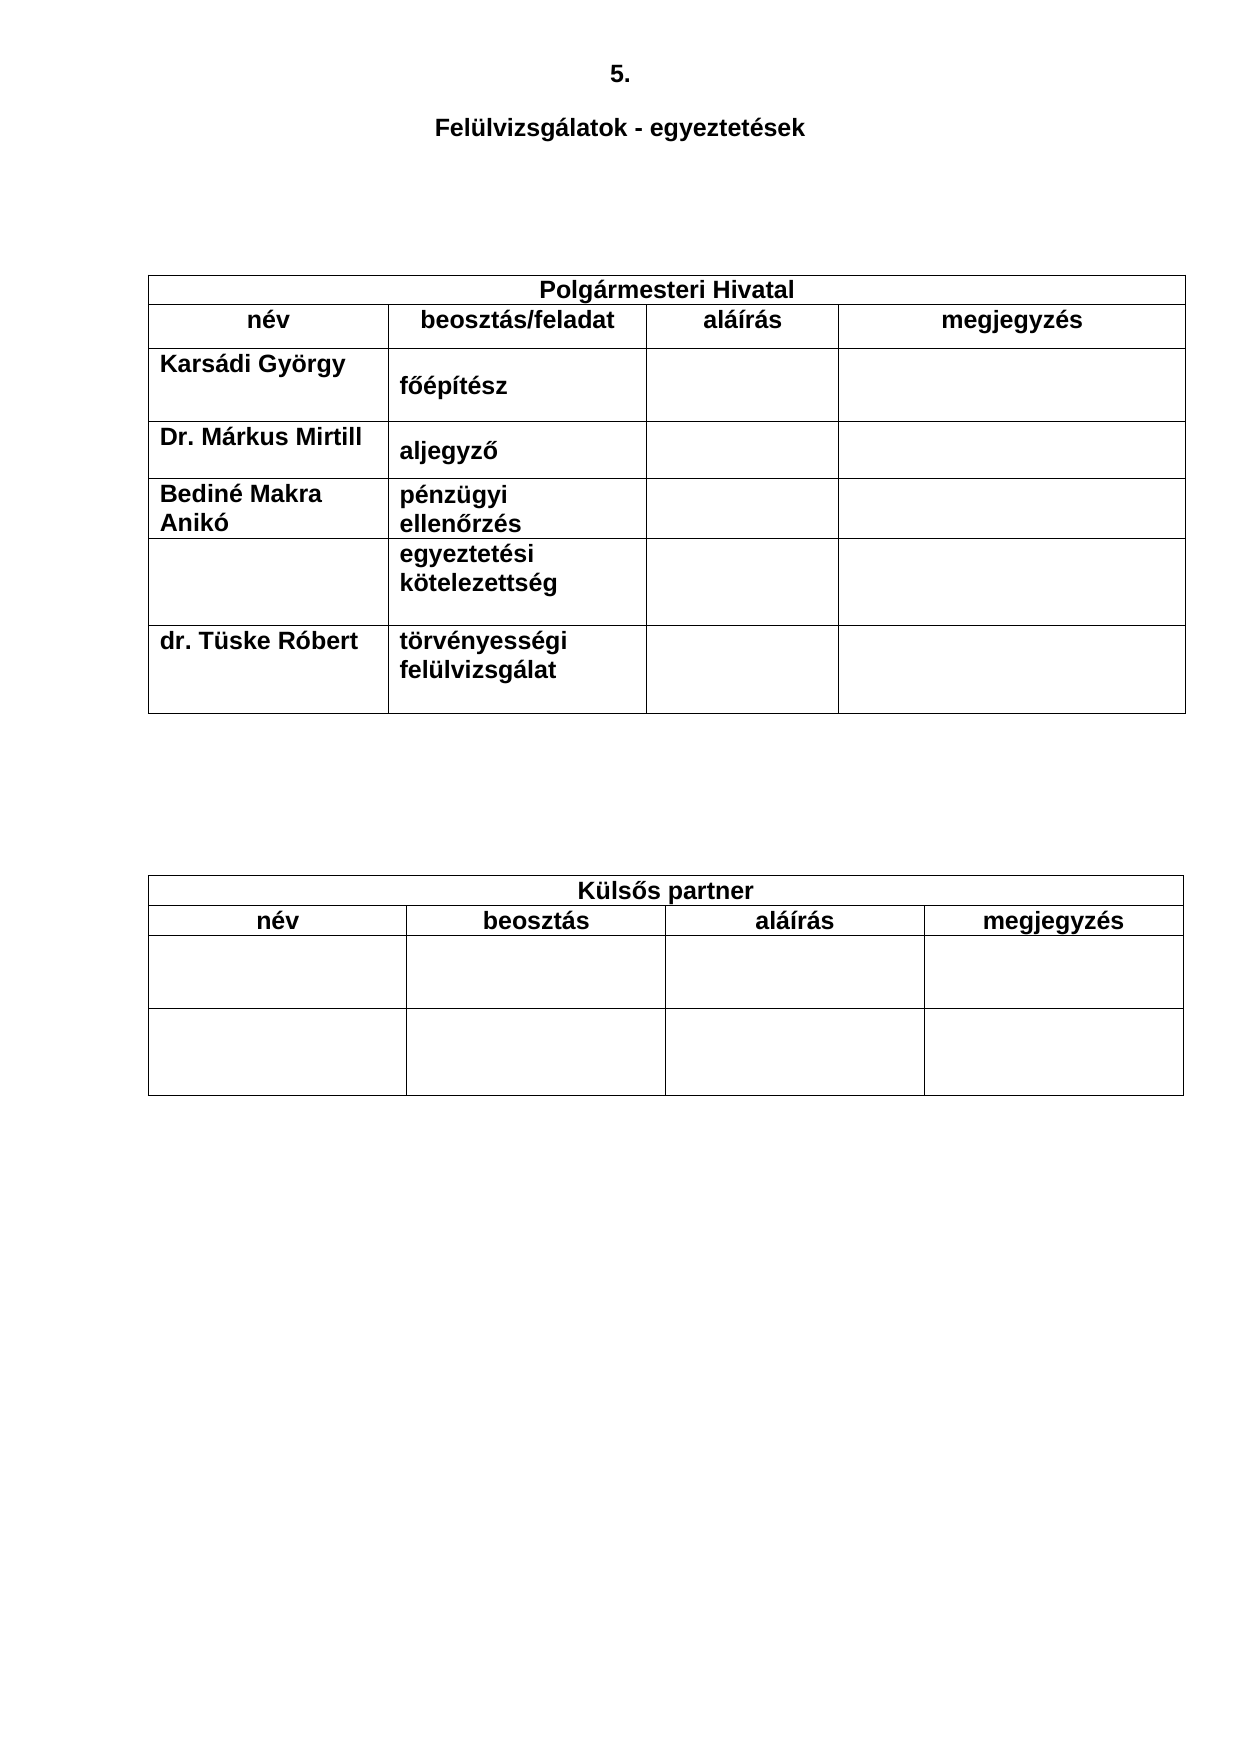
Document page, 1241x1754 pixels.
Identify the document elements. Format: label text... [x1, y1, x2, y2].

table_cell pénzügyi ellenőrzés [389, 479, 646, 538]
table_cell aláírás [666, 906, 924, 935]
table_cell [647, 349, 838, 421]
table_cell aláírás [647, 305, 838, 348]
table_cell [149, 539, 388, 625]
table_cell név [149, 906, 406, 935]
table_cell [149, 1009, 406, 1095]
table_cell beosztás/feladat [389, 305, 646, 348]
table_cell [647, 539, 838, 625]
table_cell [666, 936, 924, 1008]
table_cell Dr. Márkus Mirtill [149, 422, 388, 478]
text 5. [159, 59, 1081, 88]
table_cell Bediné Makra Anikó [149, 479, 388, 538]
table_cell [839, 626, 1185, 712]
table_cell főépítész [389, 349, 646, 421]
table_cell [647, 422, 838, 478]
table_cell [666, 1009, 924, 1095]
table_cell beosztás [407, 906, 665, 935]
table_header Polgármesteri Hivatal [149, 276, 1185, 304]
table_cell dr. Tüske Róbert [149, 626, 388, 712]
table_cell [647, 626, 838, 712]
table_cell [149, 349, 388, 421]
table_cell [925, 936, 1183, 1008]
table_cell egyeztetési kötelezettség [389, 539, 646, 625]
table_cell [839, 539, 1185, 625]
table_cell aljegyző [389, 422, 646, 478]
table_cell [925, 1009, 1183, 1095]
text Felülvizsgálatok - egyeztetések [159, 113, 1081, 142]
table_cell megjegyzés [925, 906, 1183, 935]
table_cell [647, 479, 838, 538]
table_cell név [149, 305, 388, 348]
table_cell megjegyzés [839, 305, 1185, 348]
table_cell [839, 479, 1185, 538]
table_header Külsős partner [149, 876, 1183, 905]
table_cell törvényességi felülvizsgálat [389, 626, 646, 712]
table_cell [839, 422, 1185, 478]
table_cell [839, 349, 1185, 421]
table_cell [149, 936, 406, 1008]
table_cell [407, 1009, 665, 1095]
table_cell [407, 936, 665, 1008]
